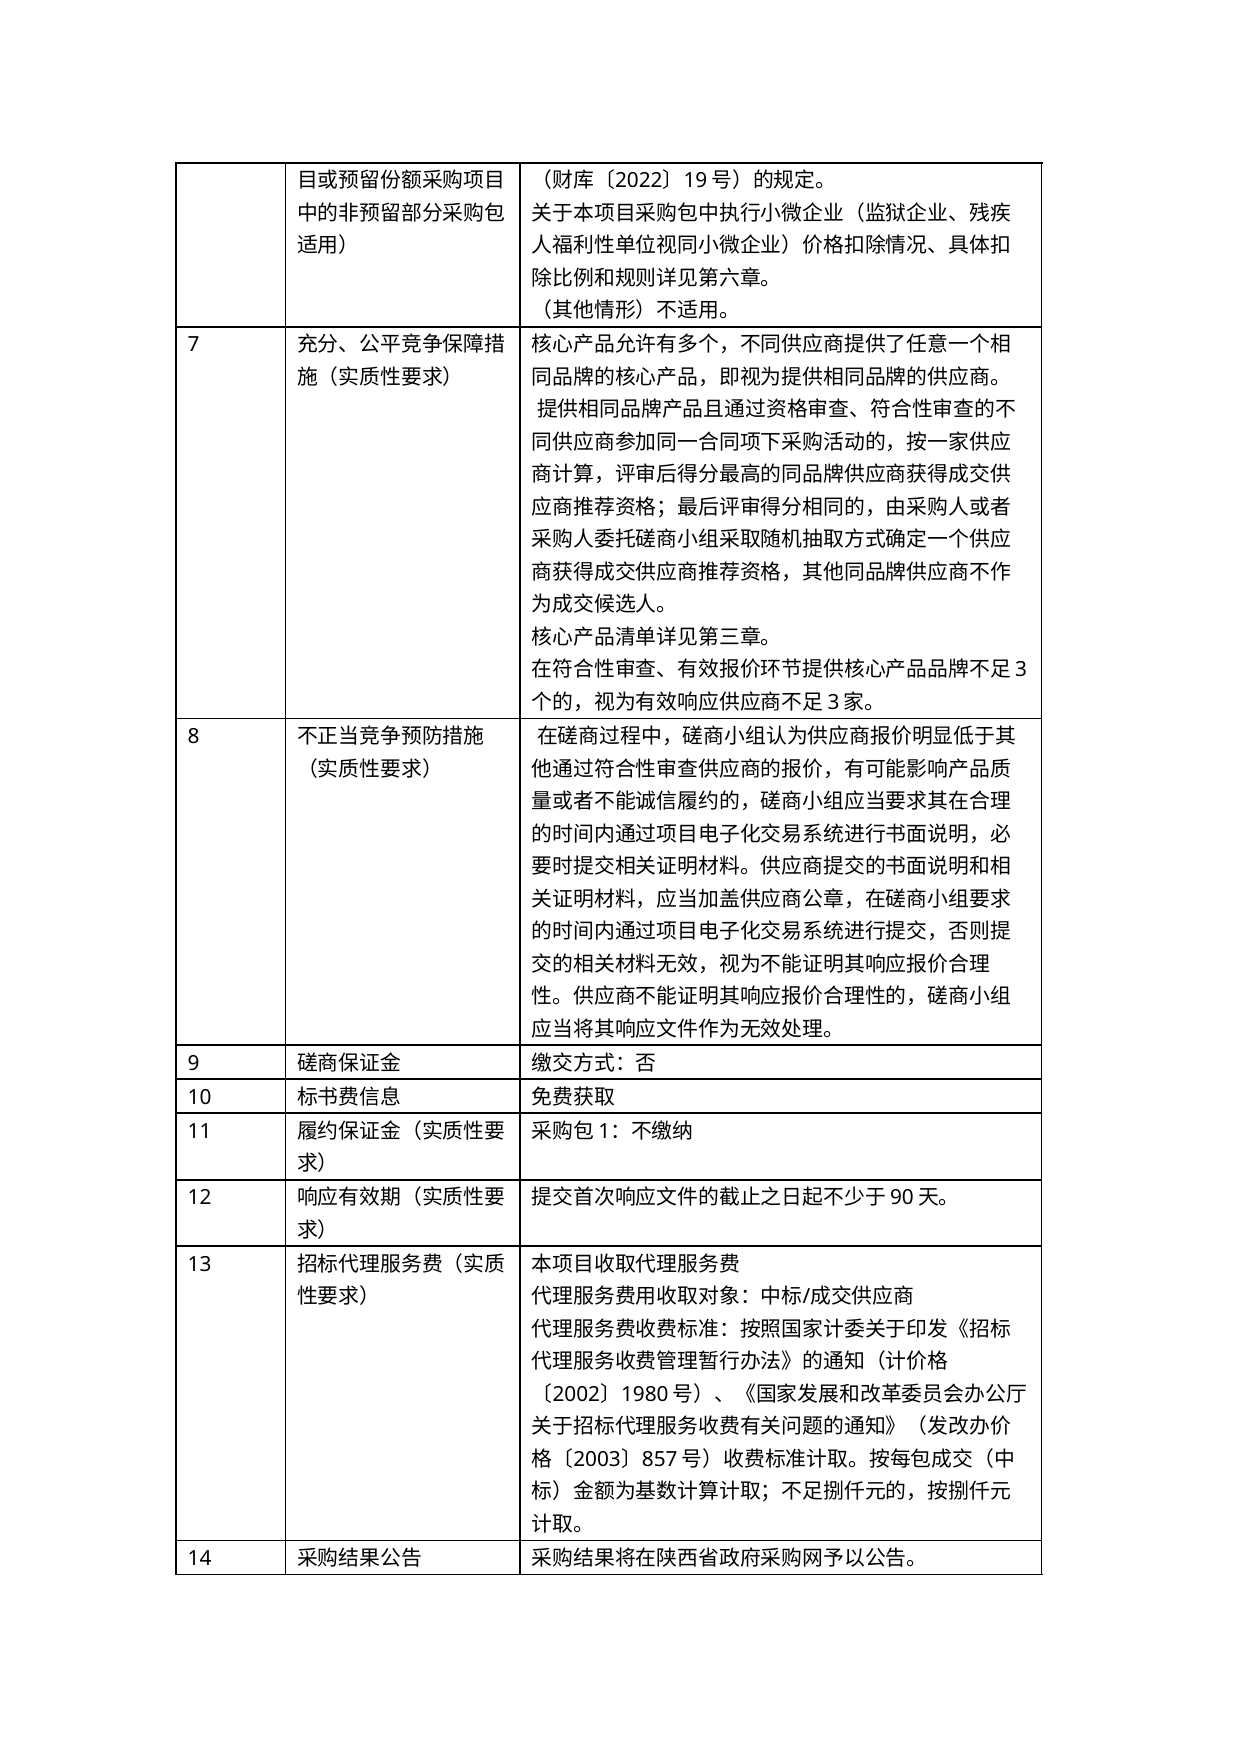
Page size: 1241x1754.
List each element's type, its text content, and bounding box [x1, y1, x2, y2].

table_cell 招标代理服务费（实质性要求） [286, 1247, 519, 1539]
table_cell 充分、公平竞争保障措施（实质性要求） [286, 328, 519, 718]
table_cell 7 [177, 328, 285, 718]
table_cell 在磋商过程中，磋商小组认为供应商报价明显低于其他通过符合性审查供应商的报价，有可能影响产品质量或者不能诚信履约的，磋商小组应当要求其在合理的时间内通过项目电子化交易系统进行书面说明，必要时提交相关证明材料。供应商提交的书面说明和相关证明材料，应当加盖供应商公章，在磋商小组要求的时间内通过项目电子化交易系统进行提交，否则提交的相关材料无效，视为不能证明其响应报价合理性。供应商不能证明其响应报价合理性的，磋商小组应当将其响应文件作为无效处理。 [521, 719, 1041, 1044]
table_cell 采购包1：不缴纳 [521, 1114, 1041, 1179]
table_cell 核心产品允许有多个，不同供应商提供了任意一个相同品牌的核心产品，即视为提供相同品牌的供应商。 提供相同品牌产品且通过资格审查、符合性审查的不同供应商参加同一合同项下采购活动的，按一家供应商计算，评审后得分最高的同品牌供应商获得成交供应商推荐资格；最后评审得分相同的，由采购人或者采购人委托磋商小组采取随机抽取方式确定一个供应商获得成交供应商推荐资格，其他同品牌供应商不作为成交候选人。 核心产品清单详见第三章。 在符合性审查、有效报价环节提供核心产品品牌不足3个的，视为有效响应供应商不足3家。 [521, 328, 1041, 718]
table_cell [521, 164, 1041, 326]
table_cell 12 [177, 1181, 285, 1245]
table_cell 本项目收取代理服务费 代理服务费用收取对象：中标/成交供应商 代理服务费收费标准：按照国家计委关于印发《招标代理服务收费管理暂行办法》的通知（计价格〔2002〕1980号）、《国家发展和改革委员会办公厅关于招标代理服务收费有关问题的通知》（发改办价格〔2003〕857号）收费标准计取。按每包成交（中标）金额为基数计算计取；不足捌仟元的，按捌仟元计取。 [521, 1247, 1041, 1539]
table_cell 8 [177, 719, 285, 1044]
table_cell 履约保证金（实质性要求） [286, 1114, 519, 1179]
table_cell 11 [177, 1114, 285, 1179]
table_cell 10 [177, 1080, 285, 1112]
table_cell 缴交方式：否 [521, 1046, 1041, 1078]
table_cell 响应有效期（实质性要求） [286, 1181, 519, 1245]
table_cell 14 [177, 1541, 285, 1573]
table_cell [286, 164, 519, 326]
table_cell 不正当竞争预防措施（实质性要求） [286, 719, 519, 1044]
table_cell 磋商保证金 [286, 1046, 519, 1078]
table_cell 9 [177, 1046, 285, 1078]
table_cell 免费获取 [521, 1080, 1041, 1112]
table_cell 提交首次响应文件的截止之日起不少于90天。 [521, 1181, 1041, 1245]
table_cell 采购结果将在陕西省政府采购网予以公告。 [521, 1541, 1041, 1573]
table_cell 13 [177, 1247, 285, 1539]
table_cell 采购结果公告 [286, 1541, 519, 1573]
table_cell 6 [177, 164, 285, 326]
table_cell 标书费信息 [286, 1080, 519, 1112]
